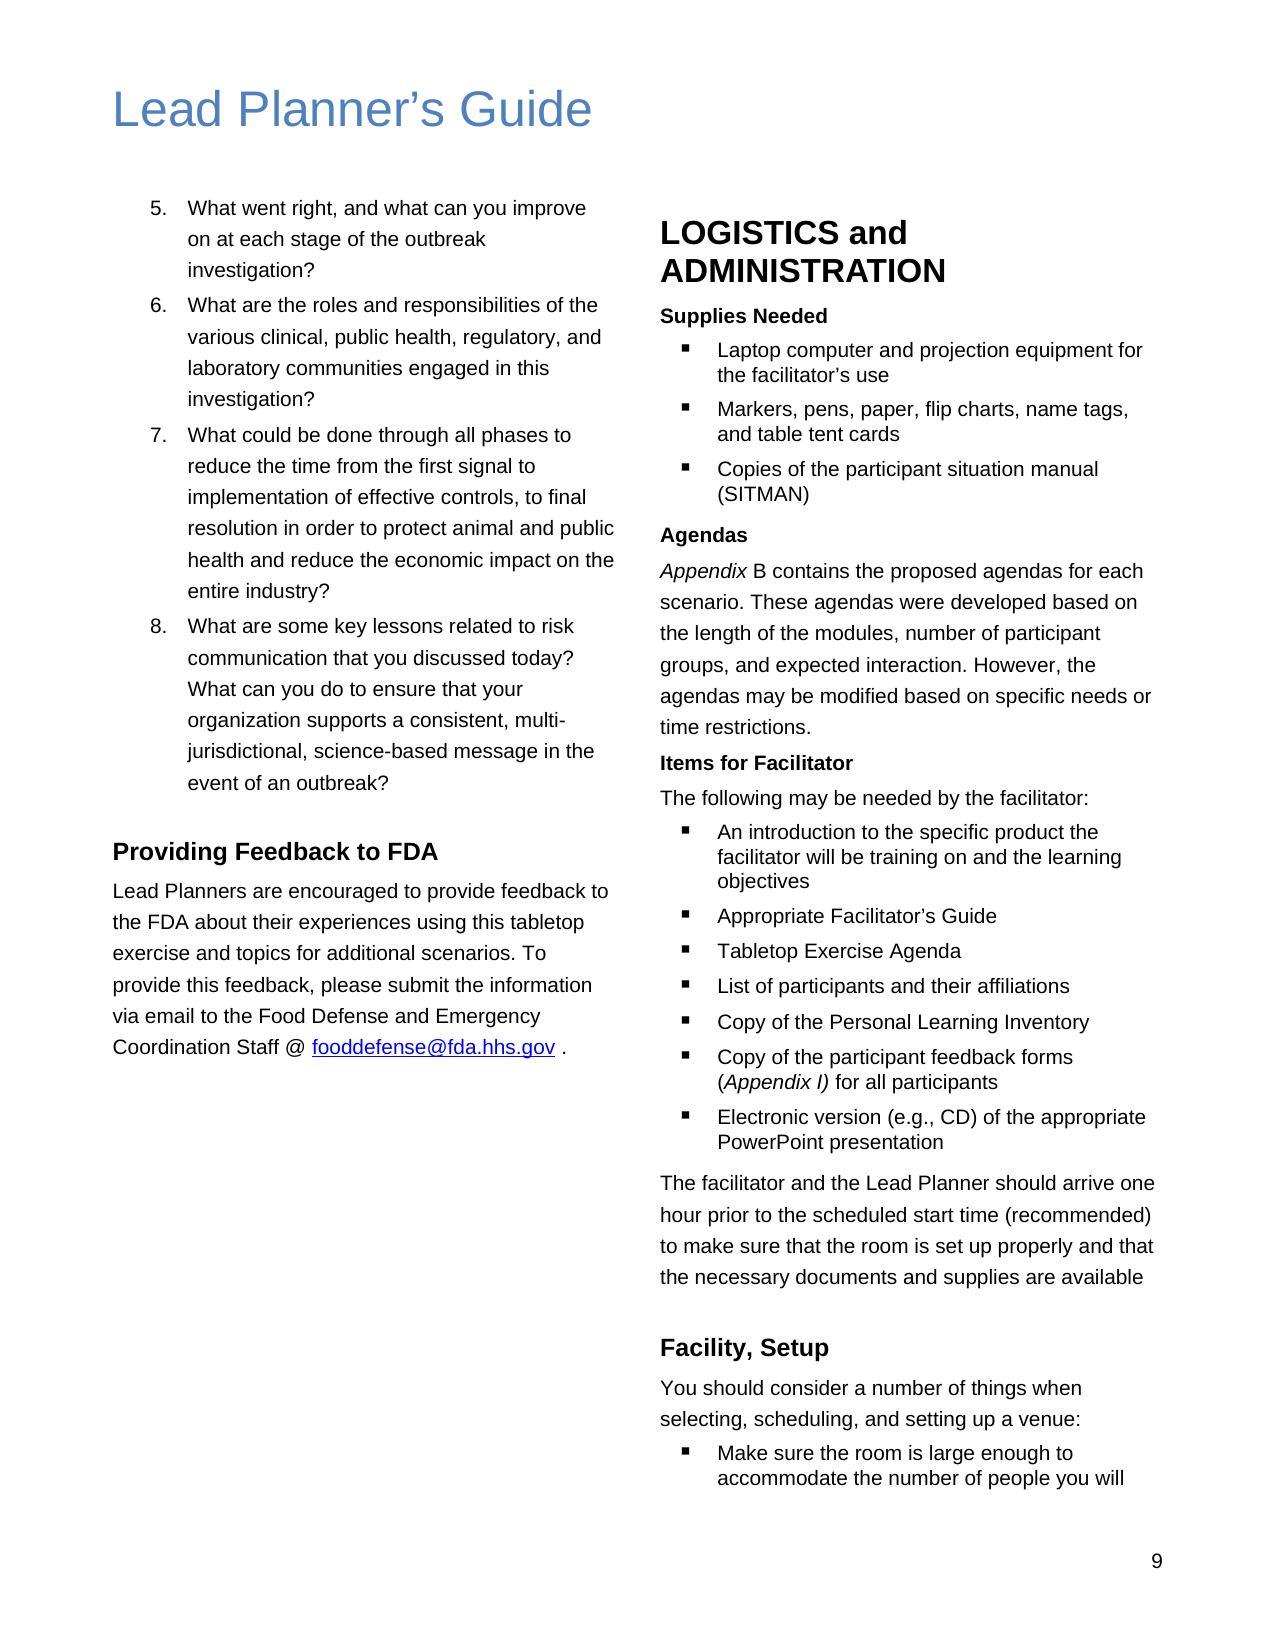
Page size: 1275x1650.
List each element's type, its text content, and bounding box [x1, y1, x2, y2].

text Agendas [660, 516, 1162, 547]
list An introduction to the specific product the facilitator will be training on and the learning objectives [679, 820, 1162, 893]
list What are the roles and responsibilities of the various clinical, public health, regulatory, and laboratory communities engaged in this investigation? [150, 286, 615, 411]
text Lead Planners are encouraged to provide feedback to the FDA about their experiences using this tabletop exercise and topics for additional scenarios. To provide this feedback, please submit the information via email to the Food Defense and Emergency Coordination Staff @ fooddefense@fda.hhs.gov . [112, 871, 615, 1059]
text Items for Facilitator [660, 743, 1162, 774]
list What could be done through all phases to reduce the time from the first signal to implementation of effective controls, to final resolution in order to protect animal and public health and reduce the economic impact on the entire industry? [150, 415, 615, 603]
text The facilitator and the Lead Planner should arrive one hour prior to the scheduled start time (recommended) to make sure that the room is set up properly and that the necessary documents and supplies are available [660, 1164, 1162, 1289]
list What went right, and what can you improve on at each stage of the outbreak investigation? [150, 188, 615, 282]
list Copy of the participant feedback forms (Appendix I) for all participants [679, 1045, 1162, 1094]
list Laptop computer and projection equipment for the facilitator’s use [679, 338, 1162, 387]
subtitle LOGISTICS and ADMINISTRATION [660, 213, 1162, 290]
list List of participants and their affiliations [679, 974, 1162, 999]
list Markers, pens, paper, flip charts, name tags, and table tent cards [679, 397, 1162, 446]
subtitle Providing Feedback to FDA [112, 834, 615, 865]
text The following may be needed by the facilitator: [660, 778, 1162, 810]
text Supplies Needed [660, 296, 1162, 327]
list Copy of the Personal Learning Inventory [679, 1010, 1162, 1035]
text You should consider a number of things when selecting, scheduling, and setting up a venue: [660, 1368, 1162, 1431]
list Copies of the participant situation manual (SITMAN) [679, 457, 1162, 506]
list Tabletop Exercise Agenda [679, 939, 1162, 964]
list Electronic version (e.g., CD) of the appropriate PowerPoint presentation [679, 1104, 1162, 1153]
list Appropriate Facilitator’s Guide [679, 903, 1162, 928]
subtitle Facility, Setup [660, 1331, 1162, 1362]
text Appendix B contains the proposed agendas for each scenario. These agendas were developed based on the length of the modules, number of participant groups, and expected interaction. However, the agendas may be modified based on specific needs or time restrictions. [660, 551, 1162, 739]
list What are some key lessons related to risk communication that you discussed today? What can you do to ensure that your organization supports a consistent, multi-jurisdictional, science-based message in the event of an outbreak? [150, 607, 615, 794]
